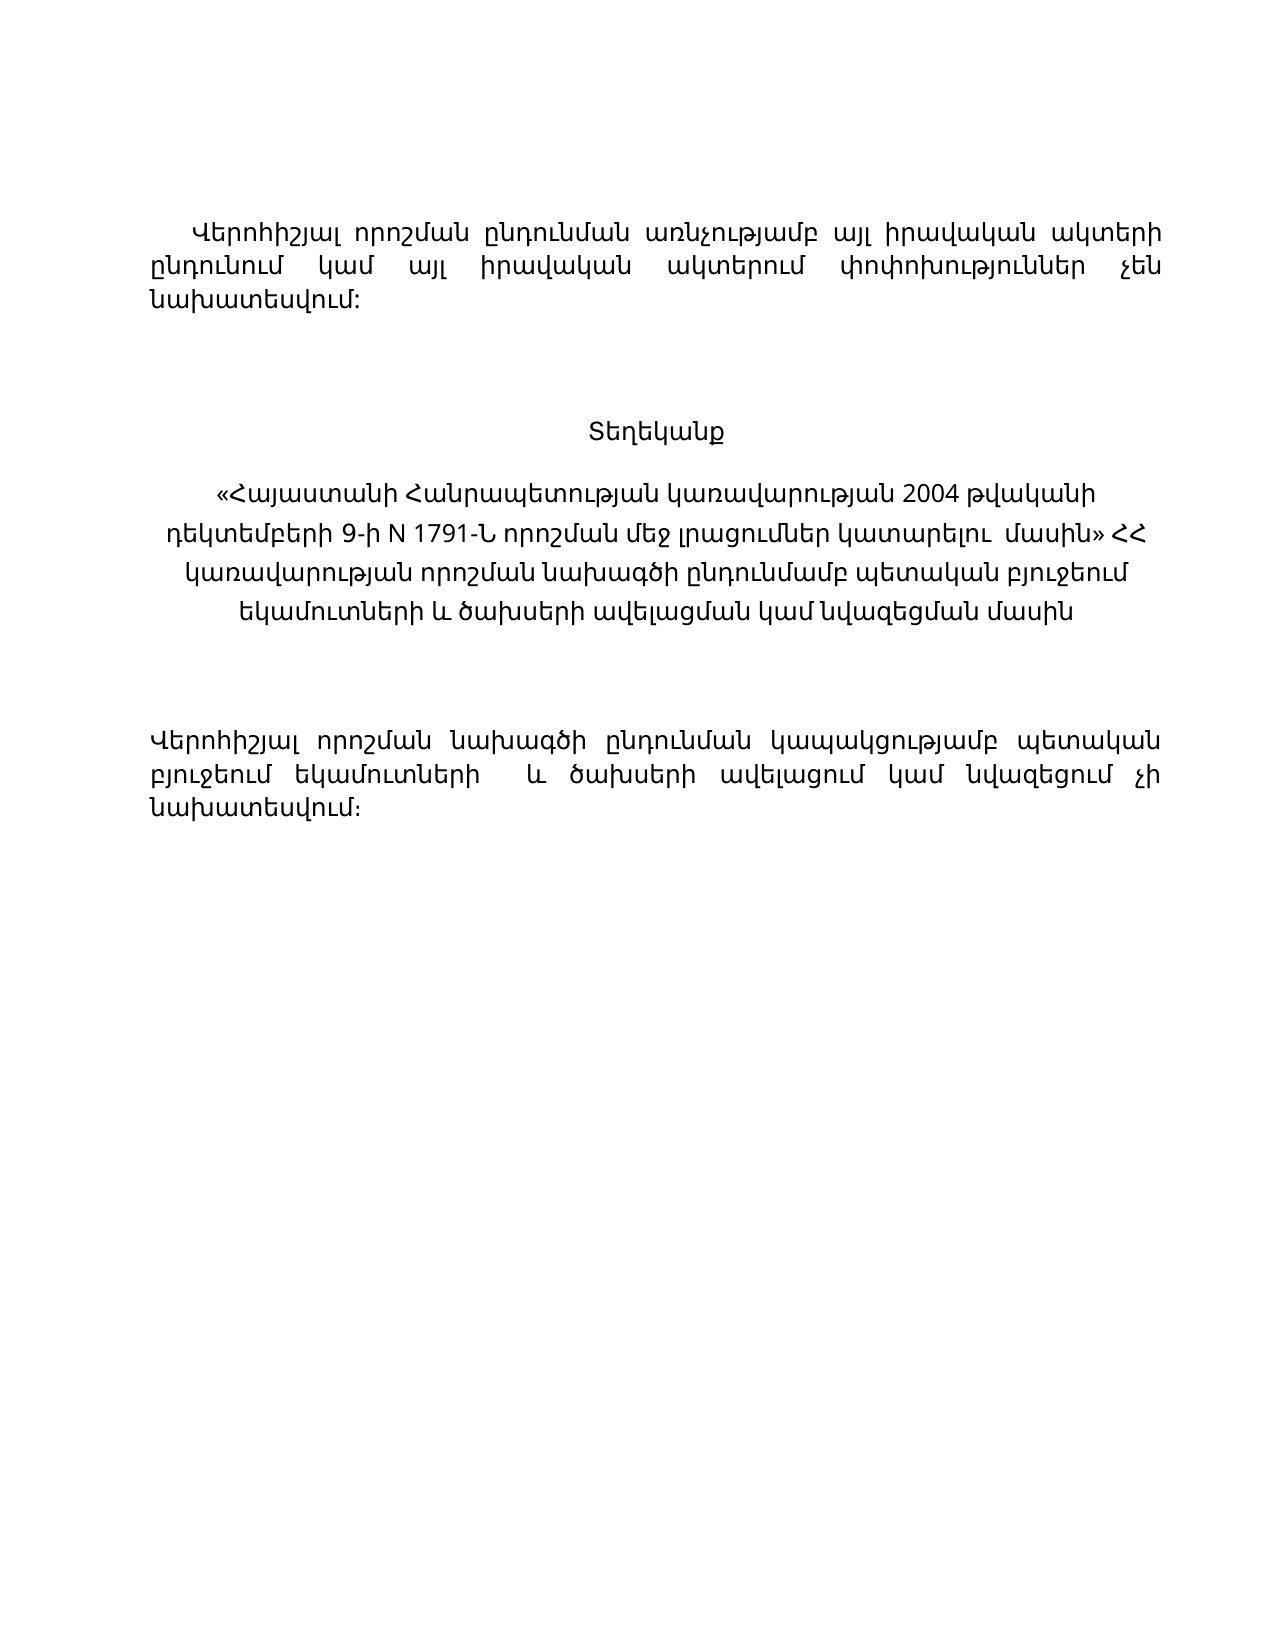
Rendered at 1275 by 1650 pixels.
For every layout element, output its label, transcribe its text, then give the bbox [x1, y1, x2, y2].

text Տեղեկանք [150, 418, 1162, 447]
text Վերոհիշյալ որոշման ընդունման առնչությամբ այլ իրավական ակտերի ընդունում կամ այլ իրավական ակտերում փոփոխություններ չեն նախատեսվում: [150, 218, 1162, 315]
text «Հայաստանի Հանրապետության կառավարության 2004 թվականի դեկտեմբերի 9-ի N 1791-Ն որոշման մեջ լրացումներ կատարելու մասին» ՀՀ կառավարության որոշման նախագծի ընդունմամբ պետական բյուջեում եկամուտների և ծախսերի ավելացման կամ նվազեցման մասին [150, 476, 1162, 628]
text Վերոհիշյալ որոշման նախագծի ընդունման կապակցությամբ պետական բյուջեում եկամուտների և ծախսերի ավելացում կամ նվազեցում չի նախատեսվում։ [150, 727, 1162, 823]
